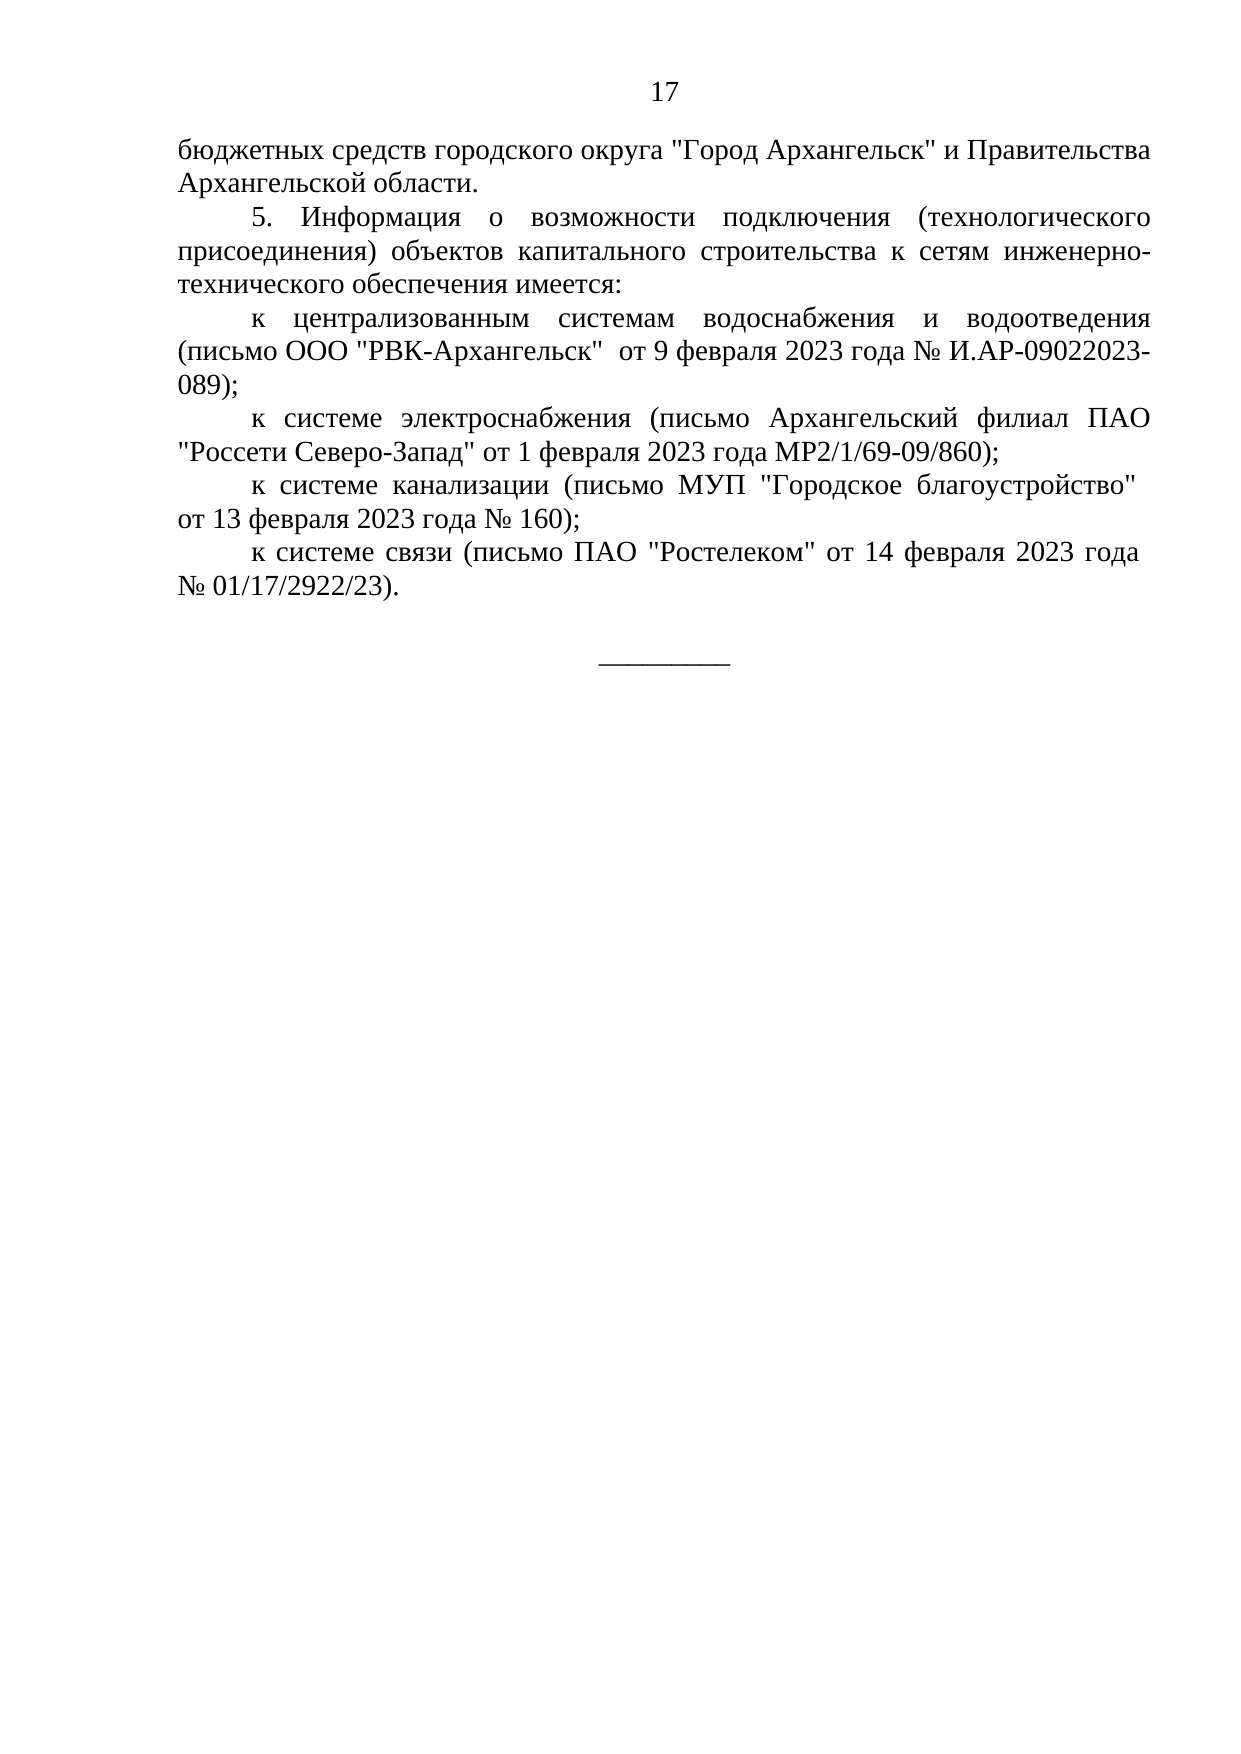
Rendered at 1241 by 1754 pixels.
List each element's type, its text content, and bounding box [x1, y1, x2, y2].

text к системе канализации (письмо МУП "Городское благоустройство" от 13 февраля 2023 года № 160); [177, 467, 1152, 534]
text к системе электроснабжения (письмо Архангельский филиал ПАО "Россети Северо-Запад" от 1 февраля 2023 года МР2/1/69-09/860); [177, 400, 1152, 467]
text к системе связи (письмо ПАО "Ростелеком" от 14 февраля 2023 года № 01/17/2922/23). [177, 534, 1152, 602]
text к централизованным системам водоснабжения и водоотведения (письмо ООО "РВК-Архангельск" от 9 февраля 2023 года № И.АР-09022023-089); [177, 300, 1152, 400]
text 5. Информация о возможности подключения (технологического присоединения) объектов капитального строительства к сетям инженерно-технического обеспечения имеется: [177, 199, 1152, 300]
text _________ [177, 635, 1152, 669]
